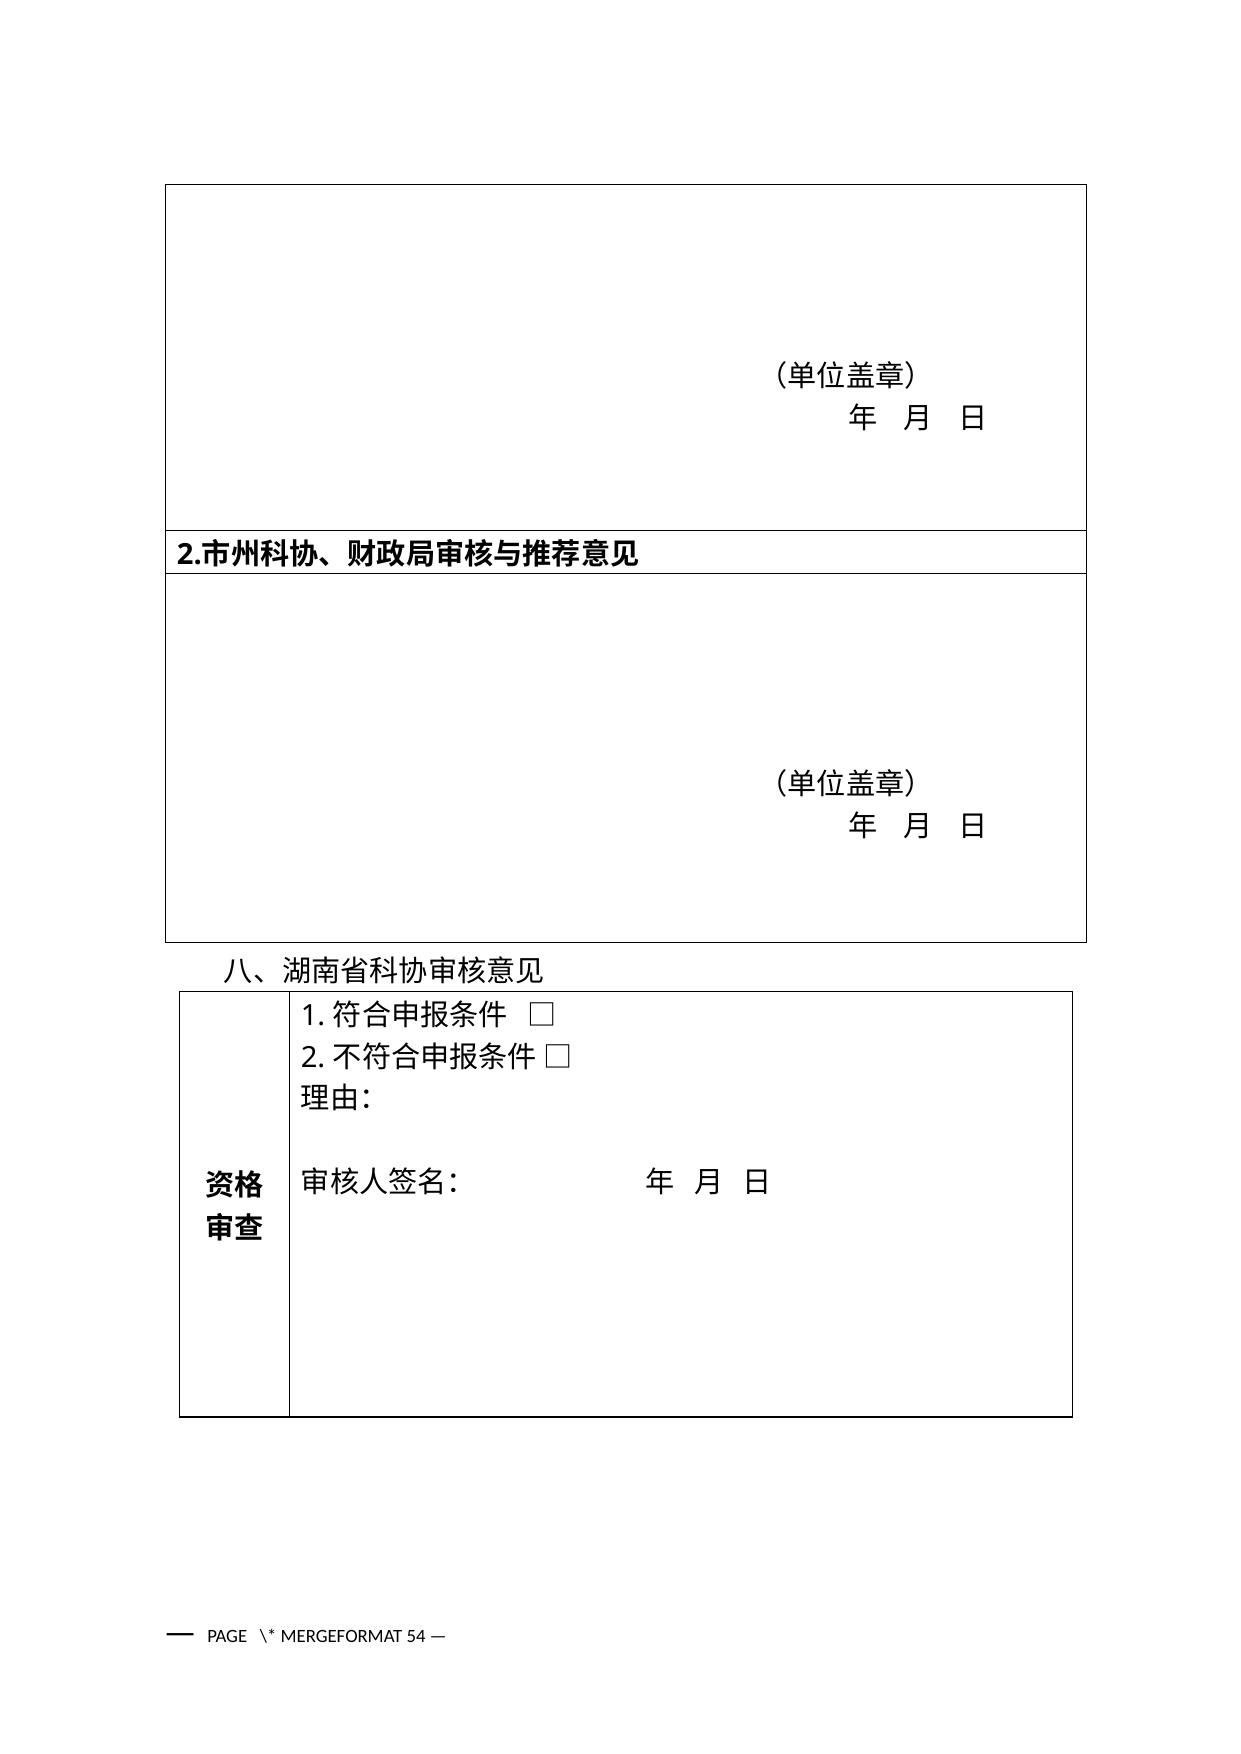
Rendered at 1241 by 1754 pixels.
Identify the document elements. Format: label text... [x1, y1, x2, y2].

table_cell （单位盖章） 年 月 日 [166, 185, 1086, 530]
table_cell （单位盖章） 年 月 日 [166, 574, 1086, 942]
table_cell 2.市州科协、财政局审核与推荐意见 [166, 531, 1086, 572]
table_header 1. 符合申报条件 □ 2. 不符合申报条件 □ 理由： 审核人签名： 年 月 日 [290, 992, 1072, 1416]
text 八、湖南省科协审核意见 [165, 943, 1087, 991]
table_header 资格 审查 [180, 992, 289, 1416]
